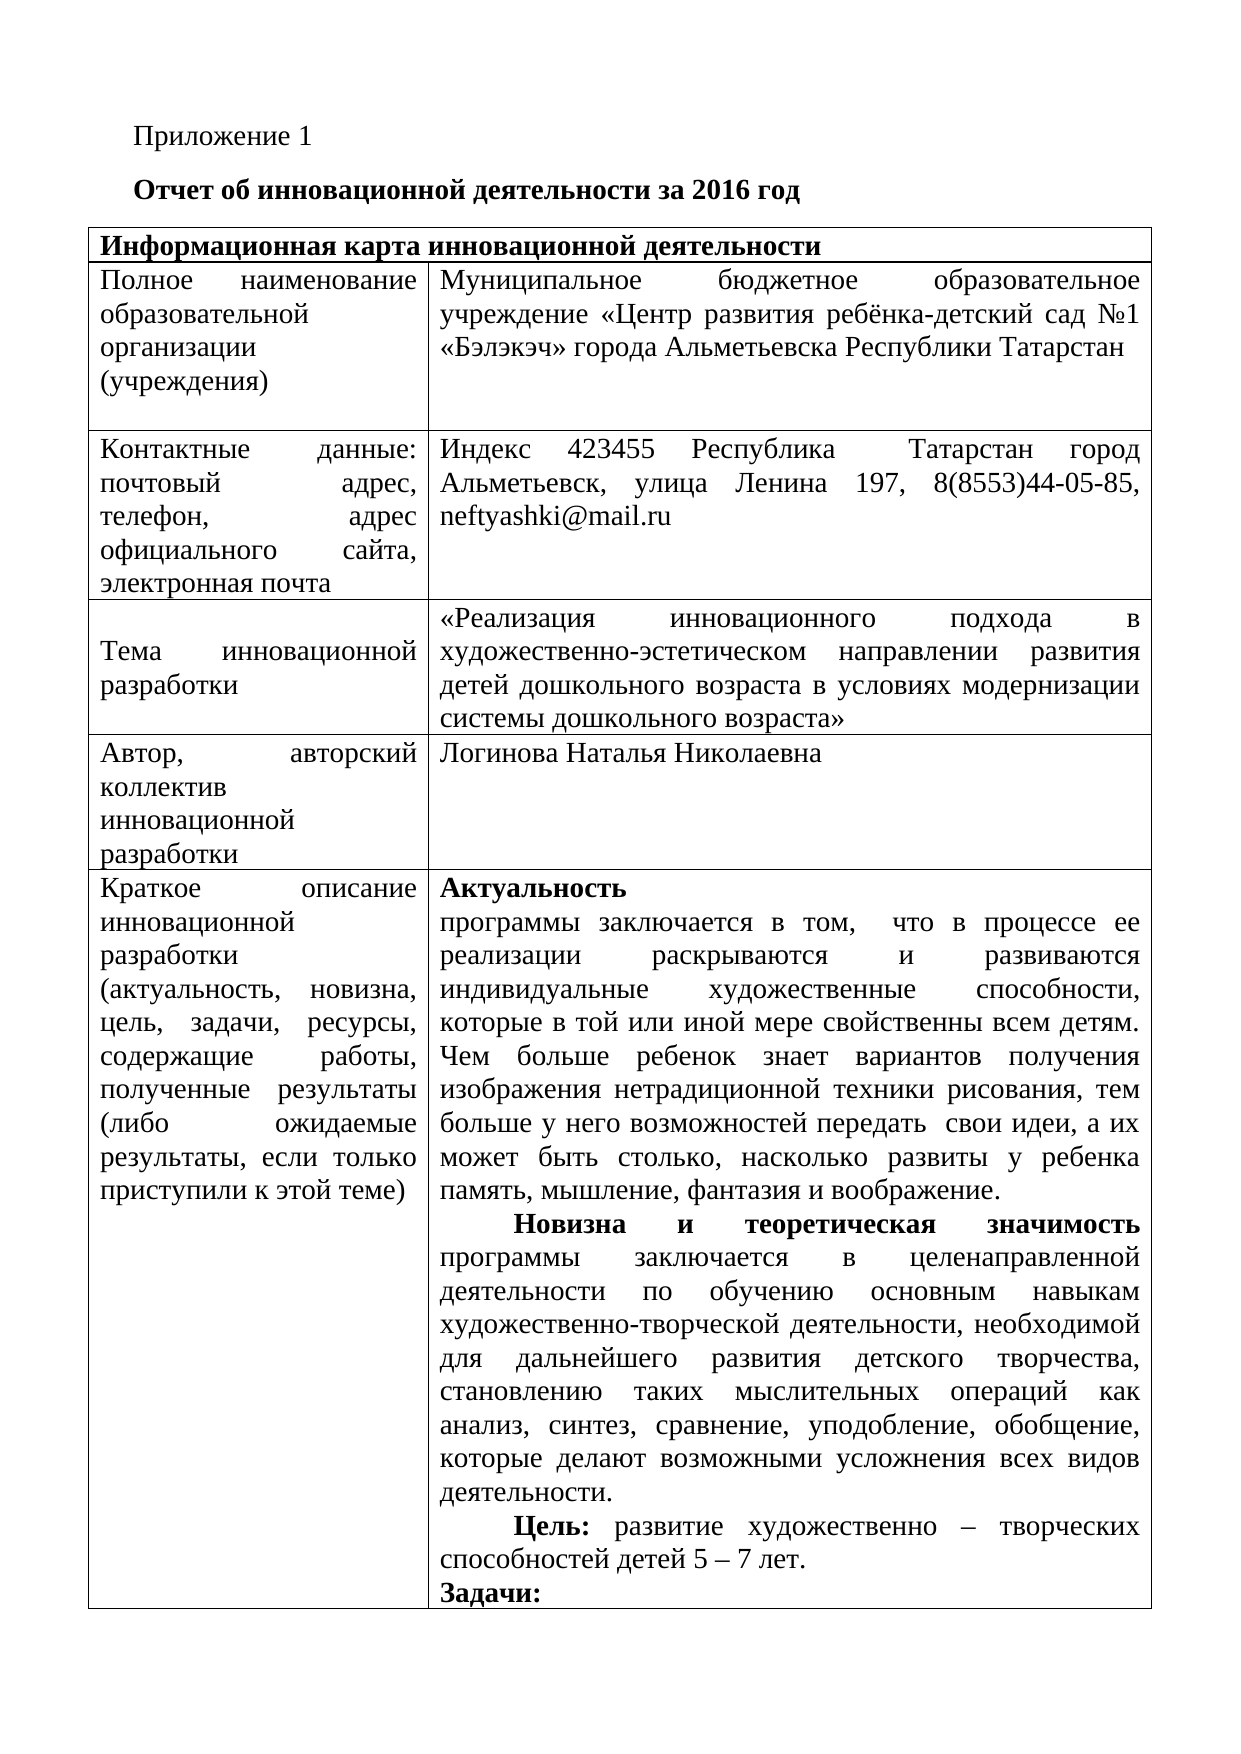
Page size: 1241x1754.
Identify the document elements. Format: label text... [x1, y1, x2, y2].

table_cell Полное наименование образовательной организации (учреждения) [89, 263, 428, 430]
table_cell «Реализация инновационного подхода в художественно-эстетическом направлении развития детей дошкольного возраста в условиях модернизации системы дошкольного возраста» [429, 600, 1151, 734]
table_cell Автор, авторский коллектив инновационной разработки [89, 735, 428, 869]
table_cell Тема инновационной разработки [89, 600, 428, 734]
text Отчет об инновационной деятельности за 2016 год [133, 172, 1152, 206]
table_cell Логинова Наталья Николаевна [429, 735, 1151, 869]
table_cell Контактные данные: почтовый адрес, телефон, адрес официального сайта, электронная почта [89, 431, 428, 599]
table_header Информационная карта инновационной деятельности [89, 228, 1151, 261]
table_cell Муниципальное бюджетное образовательное учреждение «Центр развития ребёнка-детский сад №1 «Бэлэкэч» города Альметьевска Республики Татарстан [429, 263, 1151, 430]
table_cell Индекс 423455 Республика Татарстан город Альметьевск, улица Ленина 197, 8(8553)44-05-85, neftyashki@mail.ru [429, 431, 1151, 599]
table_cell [429, 870, 1151, 1608]
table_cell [89, 870, 428, 1608]
text Приложение 1 [133, 118, 1152, 152]
